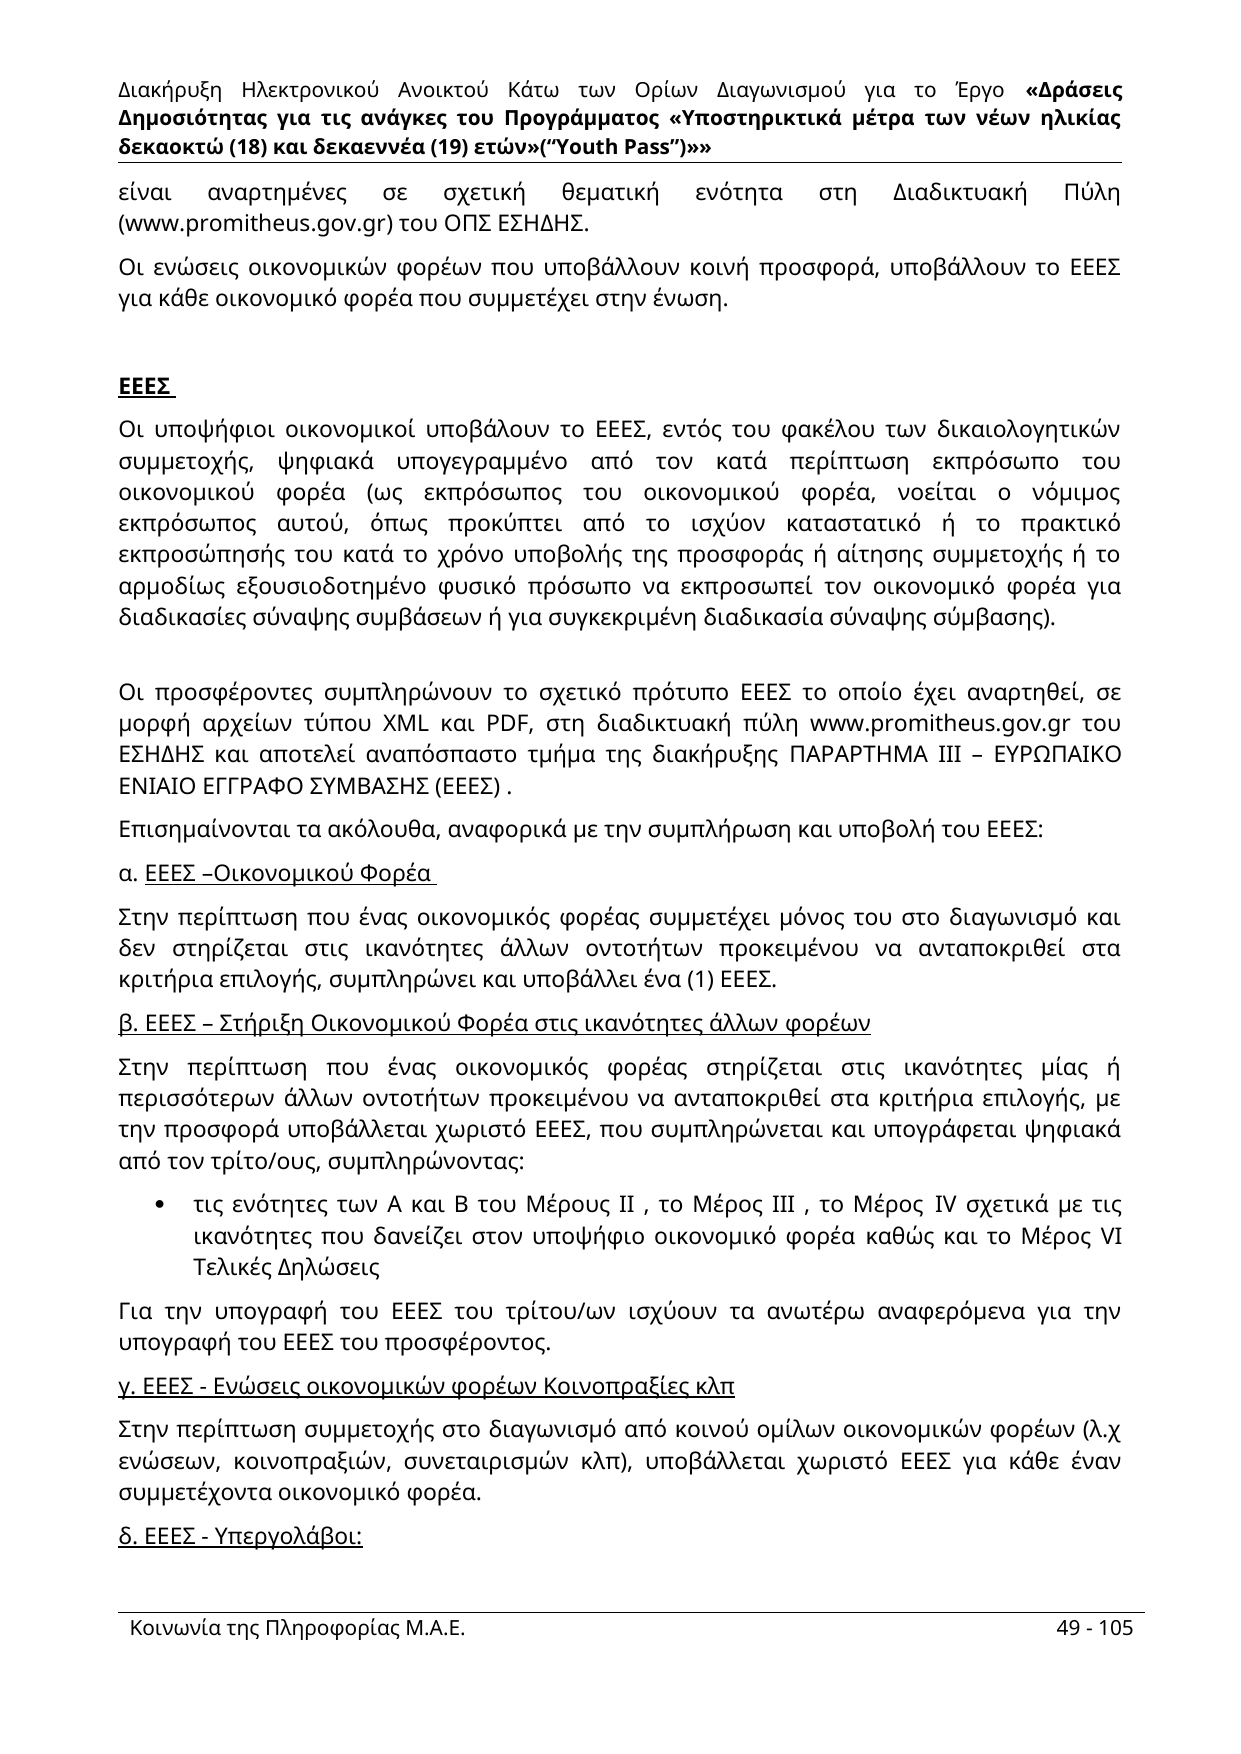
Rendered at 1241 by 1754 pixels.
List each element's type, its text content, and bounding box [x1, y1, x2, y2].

text δ. ΕΕΕΣ - Υπεργολάβοι: [118, 1520, 1122, 1551]
text Στην περίπτωση συμμετοχής στο διαγωνισμό από κοινού ομίλων οικονομικών φορέων (λ.χ ενώσεων, κοινοπραξιών, συνεταιρισμών κλπ), υποβάλλεται χωριστό ΕΕΕΣ για κάθε έναν συμμετέχοντα οικονομικό φορέα. [118, 1413, 1122, 1507]
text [118, 176, 1122, 238]
text α. ΕΕΕΣ –Οικονομικού Φορέα [118, 857, 1122, 888]
text γ. ΕΕΕΣ - Ενώσεις οικονομικών φορέων Κοινοπραξίες κλπ [118, 1370, 1122, 1401]
text Οι υποψήφιοι οικονομικοί υποβάλουν το ΕΕΕΣ, εντός του φακέλου των δικαιολογητικών συμμετοχής, ψηφιακά υπογεγραμμένο από τον κατά περίπτωση εκπρόσωπο του οικονομικού φορέα (ως εκπρόσωπος του οικονομικού φορέα, νοείται ο νόμιμος εκπρόσωπος αυτού, όπως προκύπτει από το ισχύον καταστατικό ή το πρακτικό εκπροσώπησής του κατά το χρόνο υποβολής της προσφοράς ή αίτησης συμμετοχής ή το αρμοδίως εξουσιοδοτημένο φυσικό πρόσωπο να εκπροσωπεί τον οικονομικό φορέα για διαδικασίες σύναψης συμβάσεων ή για συγκεκριμένη διαδικασία σύναψης σύμβασης). [118, 413, 1122, 632]
text Επισημαίνονται τα ακόλουθα, αναφορικά με την συμπλήρωση και υποβολή του ΕΕΕΣ: [118, 813, 1122, 845]
text Στην περίπτωση που ένας οικονομικός φορέας στηρίζεται στις ικανότητες μίας ή περισσότερων άλλων οντοτήτων προκειμένου να ανταποκριθεί στα κριτήρια επιλογής, με την προσφορά υποβάλλεται χωριστό ΕΕΕΣ, που συμπληρώνεται και υπογράφεται ψηφιακά από τον τρίτο/ους, συμπληρώνοντας: [118, 1051, 1122, 1176]
text Οι προσφέροντες συμπληρώνουν το σχετικό πρότυπο ΕΕΕΣ το οποίο έχει αναρτηθεί, σε μορφή αρχείων τύπου XML και PDF, στη διαδικτυακή πύλη www.promitheus.gov.gr του ΕΣΗΔΗΣ και αποτελεί αναπόσπαστο τμήμα της διακήρυξης ΠΑΡΑΡΤΗΜΑ ΙΙI – ΕΥΡΩΠΑΙΚΟ ΕΝΙΑΙΟ ΕΓΓΡΑΦΟ ΣΥΜΒΑΣΗΣ (ΕΕΕΣ) . [118, 676, 1122, 801]
text β. ΕΕΕΣ – Στήριξη Οικονομικού Φορέα στις ικανότητες άλλων φορέων [118, 1007, 1122, 1038]
text ΕΕΕΣ [118, 370, 1122, 401]
text Στην περίπτωση που ένας οικονομικός φορέας συμμετέχει μόνος του στο διαγωνισμό και δεν στηρίζεται στις ικανότητες άλλων οντοτήτων προκειμένου να ανταποκριθεί στα κριτήρια επιλογής, συμπληρώνει και υποβάλλει ένα (1) ΕΕΕΣ. [118, 901, 1122, 995]
text Οι ενώσεις οικονομικών φορέων που υποβάλλουν κοινή προσφορά, υποβάλλουν το ΕΕΕΣ για κάθε οικονομικό φορέα που συμμετέχει στην ένωση. [118, 251, 1122, 313]
list τις ενότητες των Α και Β του Μέρους ΙΙ , το Μέρος ΙΙΙ , το Μέρος IV σχετικά με τις ικανότητες που δανείζει στον υποψήφιο οικονομικό φορέα καθώς και το Μέρος VI Τελικές Δηλώσεις [156, 1188, 1122, 1282]
text Για την υπογραφή του ΕΕΕΣ του τρίτου/ων ισχύουν τα ανωτέρω αναφερόμενα για την υπογραφή του ΕΕΕΣ του προσφέροντος. [118, 1295, 1122, 1357]
